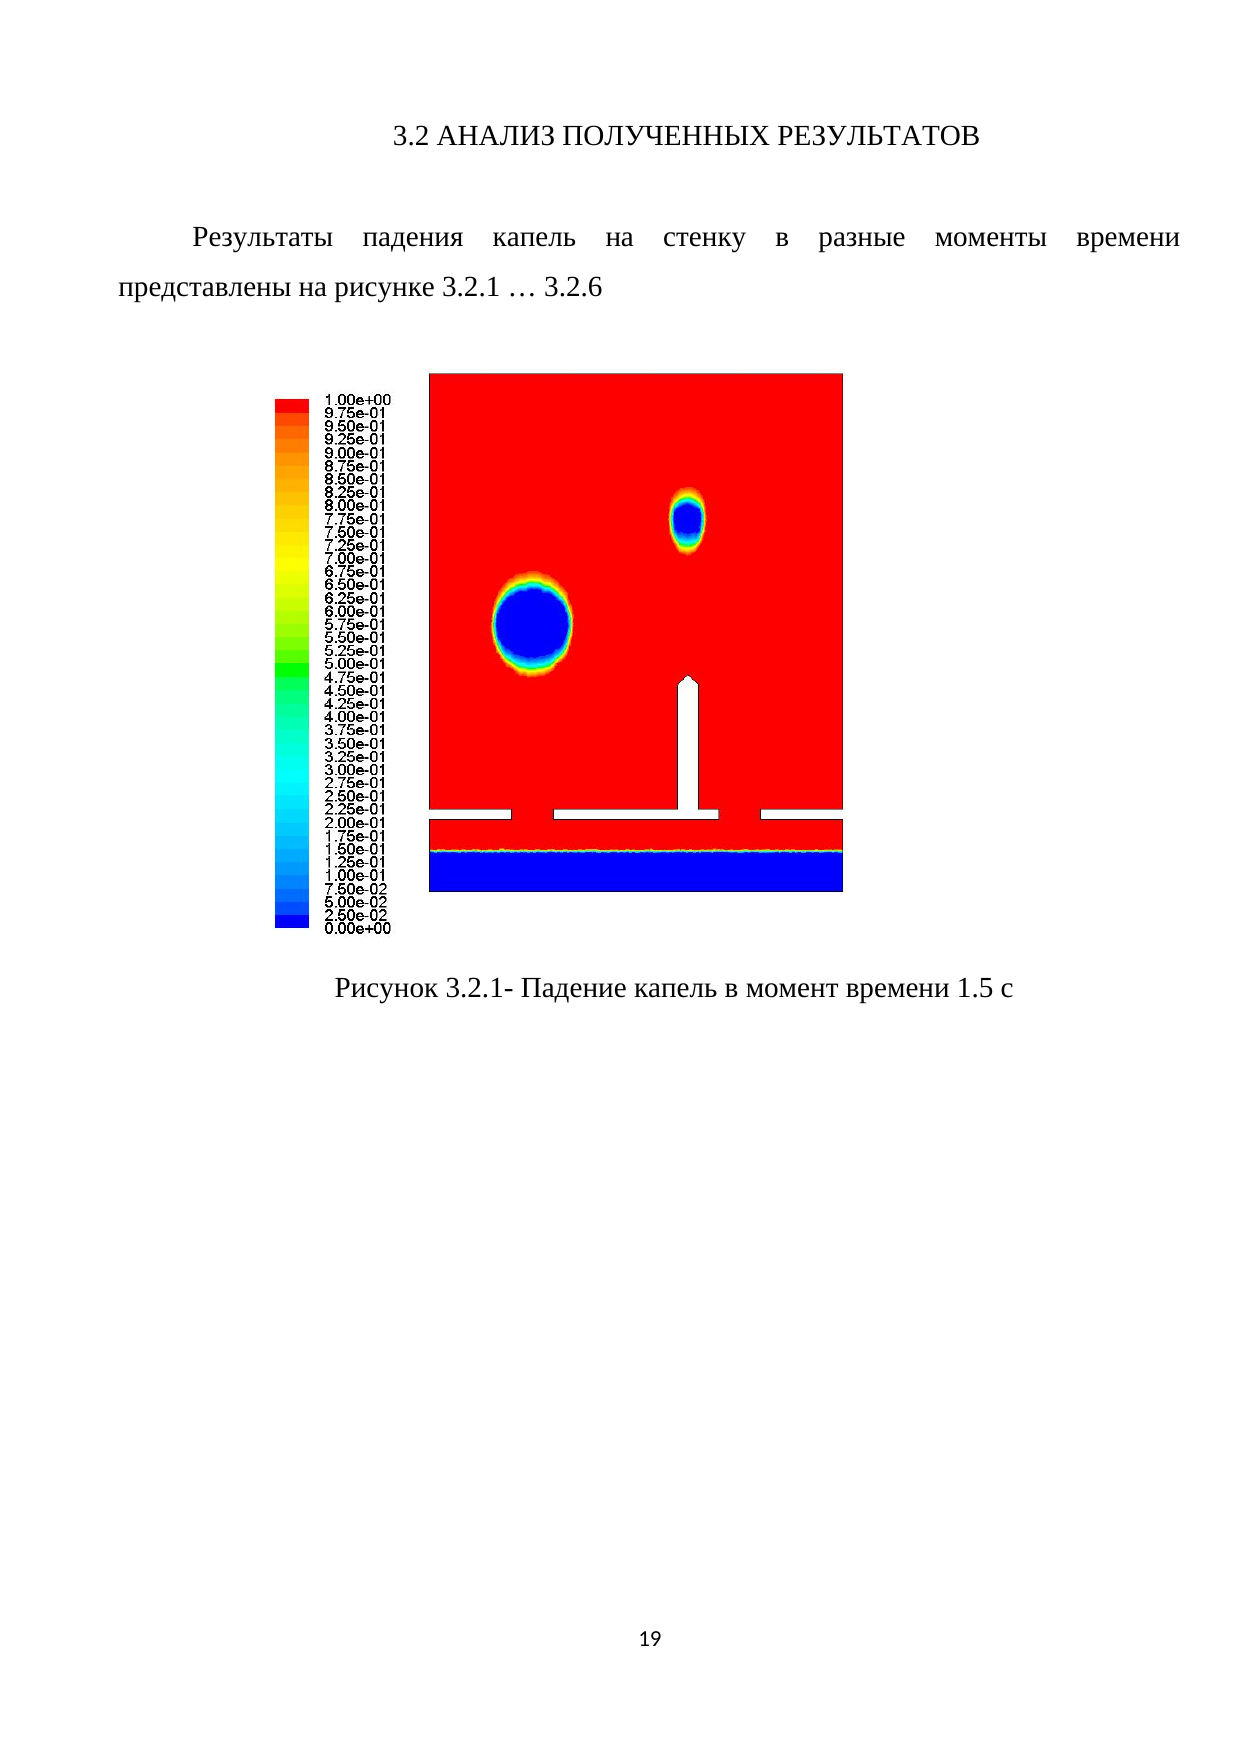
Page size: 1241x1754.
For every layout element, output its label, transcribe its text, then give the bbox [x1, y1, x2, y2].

text Результаты падения капель на стенку в разные моменты времени представлены на рисунке 3.2.1 … 3.2.6 [118, 219, 1181, 303]
text 3.2 АНАЛИЗ ПОЛУЧЕННЫХ РЕЗУЛЬТАТОВ [118, 118, 1181, 152]
table_header [107, 370, 1167, 970]
picture [258, 369, 1090, 957]
table_cell Рисунок 3.2.1- Падение капель в момент времени 1.5 с [107, 970, 1167, 1016]
